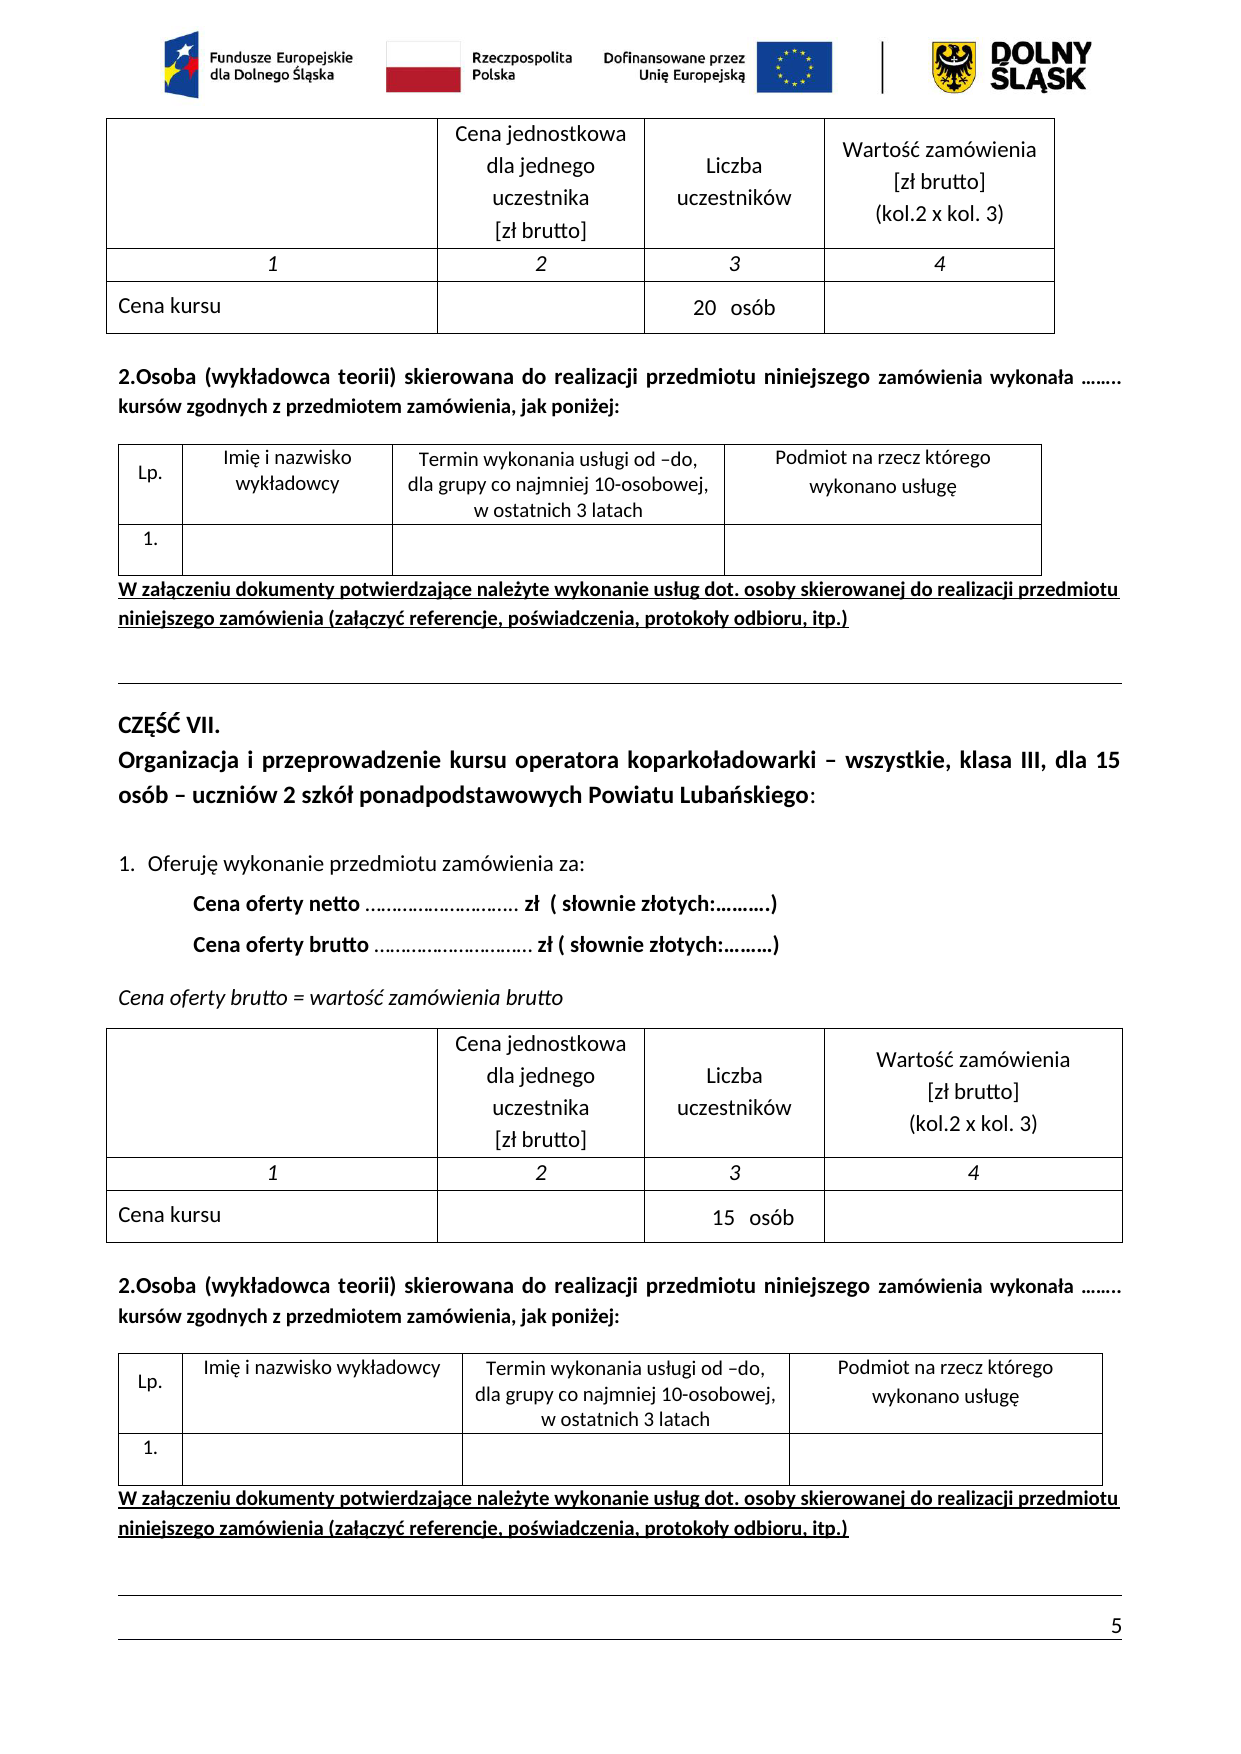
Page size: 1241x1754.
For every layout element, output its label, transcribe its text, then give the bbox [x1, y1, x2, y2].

table_cell [183, 525, 392, 575]
table_header Imię i nazwisko wykładowcy [183, 445, 392, 524]
table_header [107, 119, 437, 248]
text Cena oferty brutto = wartość zamówienia brutto [118, 983, 1122, 1011]
table_cell 2 [438, 249, 644, 281]
table_cell 1 [107, 249, 437, 281]
table_header Wartość zamówienia [zł brutto] (kol.2 x kol. 3) [825, 1029, 1122, 1157]
table_header Termin wykonania usługi od –do, dla grupy co najmniej 10-osobowej, w ostatnich 3 latach [463, 1354, 789, 1433]
text W załączeniu dokumenty potwierdzające należyte wykonanie usług dot. osoby skierowanej do realizacji przedmiotu niniejszego zamówienia (załączyć referencje, poświadczenia, protokoły odbioru, itp.) [118, 1486, 1122, 1540]
table_cell [790, 1434, 1102, 1484]
table_cell Cena kursu [107, 282, 437, 333]
table_header Liczba uczestników [645, 1029, 824, 1157]
table_cell [825, 282, 1054, 333]
table_header Imię i nazwisko wykładowcy [183, 1354, 462, 1433]
table_cell 3 [645, 1158, 824, 1190]
table_cell [393, 525, 724, 575]
table_cell [438, 282, 644, 333]
text 2.Osoba (wykładowca teorii) skierowana do realizacji przedmiotu niniejszego zamówienia wykonała …….. kursów zgodnych z przedmiotem zamówienia, jak poniżej: [118, 362, 1122, 419]
table_header Podmiot na rzecz którego wykonano usługę [790, 1354, 1102, 1433]
table_cell [463, 1434, 789, 1484]
table_header Termin wykonania usługi od –do, dla grupy co najmniej 10-osobowej, w ostatnich 3 latach [393, 445, 724, 524]
table_header Cena jednostkowa dla jednego uczestnika [zł brutto] [438, 1029, 644, 1157]
table_header Lp. [119, 1354, 182, 1433]
table_cell 1 [107, 1158, 437, 1190]
table_header Podmiot na rzecz którego wykonano usługę [725, 445, 1041, 524]
table_cell Cena kursu [107, 1191, 437, 1242]
text CZĘŚĆ VII. [118, 709, 1122, 739]
list Oferuję wykonanie przedmiotu zamówienia za: [118, 849, 1122, 877]
table_cell [825, 1191, 1122, 1242]
table_header Wartość zamówienia [zł brutto] (kol.2 x kol. 3) [825, 119, 1054, 248]
table_header Lp. [119, 445, 182, 524]
table_cell osób [645, 1191, 824, 1242]
table_cell [725, 525, 1041, 575]
list Cena oferty brutto ………………………… zł ( słownie złotych:………) [193, 930, 1122, 958]
table_header Cena jednostkowa dla jednego uczestnika [zł brutto] [438, 119, 644, 248]
table_cell 1. [119, 525, 182, 575]
table_header [107, 1029, 437, 1157]
table_cell 4 [825, 1158, 1122, 1190]
table_cell 4 [825, 249, 1054, 281]
text 2.Osoba (wykładowca teorii) skierowana do realizacji przedmiotu niniejszego zamówienia wykonała …….. kursów zgodnych z przedmiotem zamówienia, jak poniżej: [118, 1271, 1122, 1328]
list Cena oferty netto ……………………….. zł ( słownie złotych:……….) [193, 889, 1122, 917]
text W załączeniu dokumenty potwierdzające należyte wykonanie usług dot. osoby skierowanej do realizacji przedmiotu niniejszego zamówienia (załączyć referencje, poświadczenia, protokoły odbioru, itp.) [118, 576, 1122, 631]
table_cell [438, 1191, 644, 1242]
table_cell [183, 1434, 462, 1484]
table_header Liczba uczestników [645, 119, 824, 248]
table_cell 1. [119, 1434, 182, 1484]
table_cell 3 [645, 249, 824, 281]
table_cell 2 [438, 1158, 644, 1190]
table_cell osób [645, 282, 824, 333]
text Organizacja i przeprowadzenie kursu operatora koparkoładowarki – wszystkie, klasa III, dla 15 osób – uczniów 2 szkół ponadpodstawowych Powiatu Lubańskiego: [118, 744, 1122, 809]
